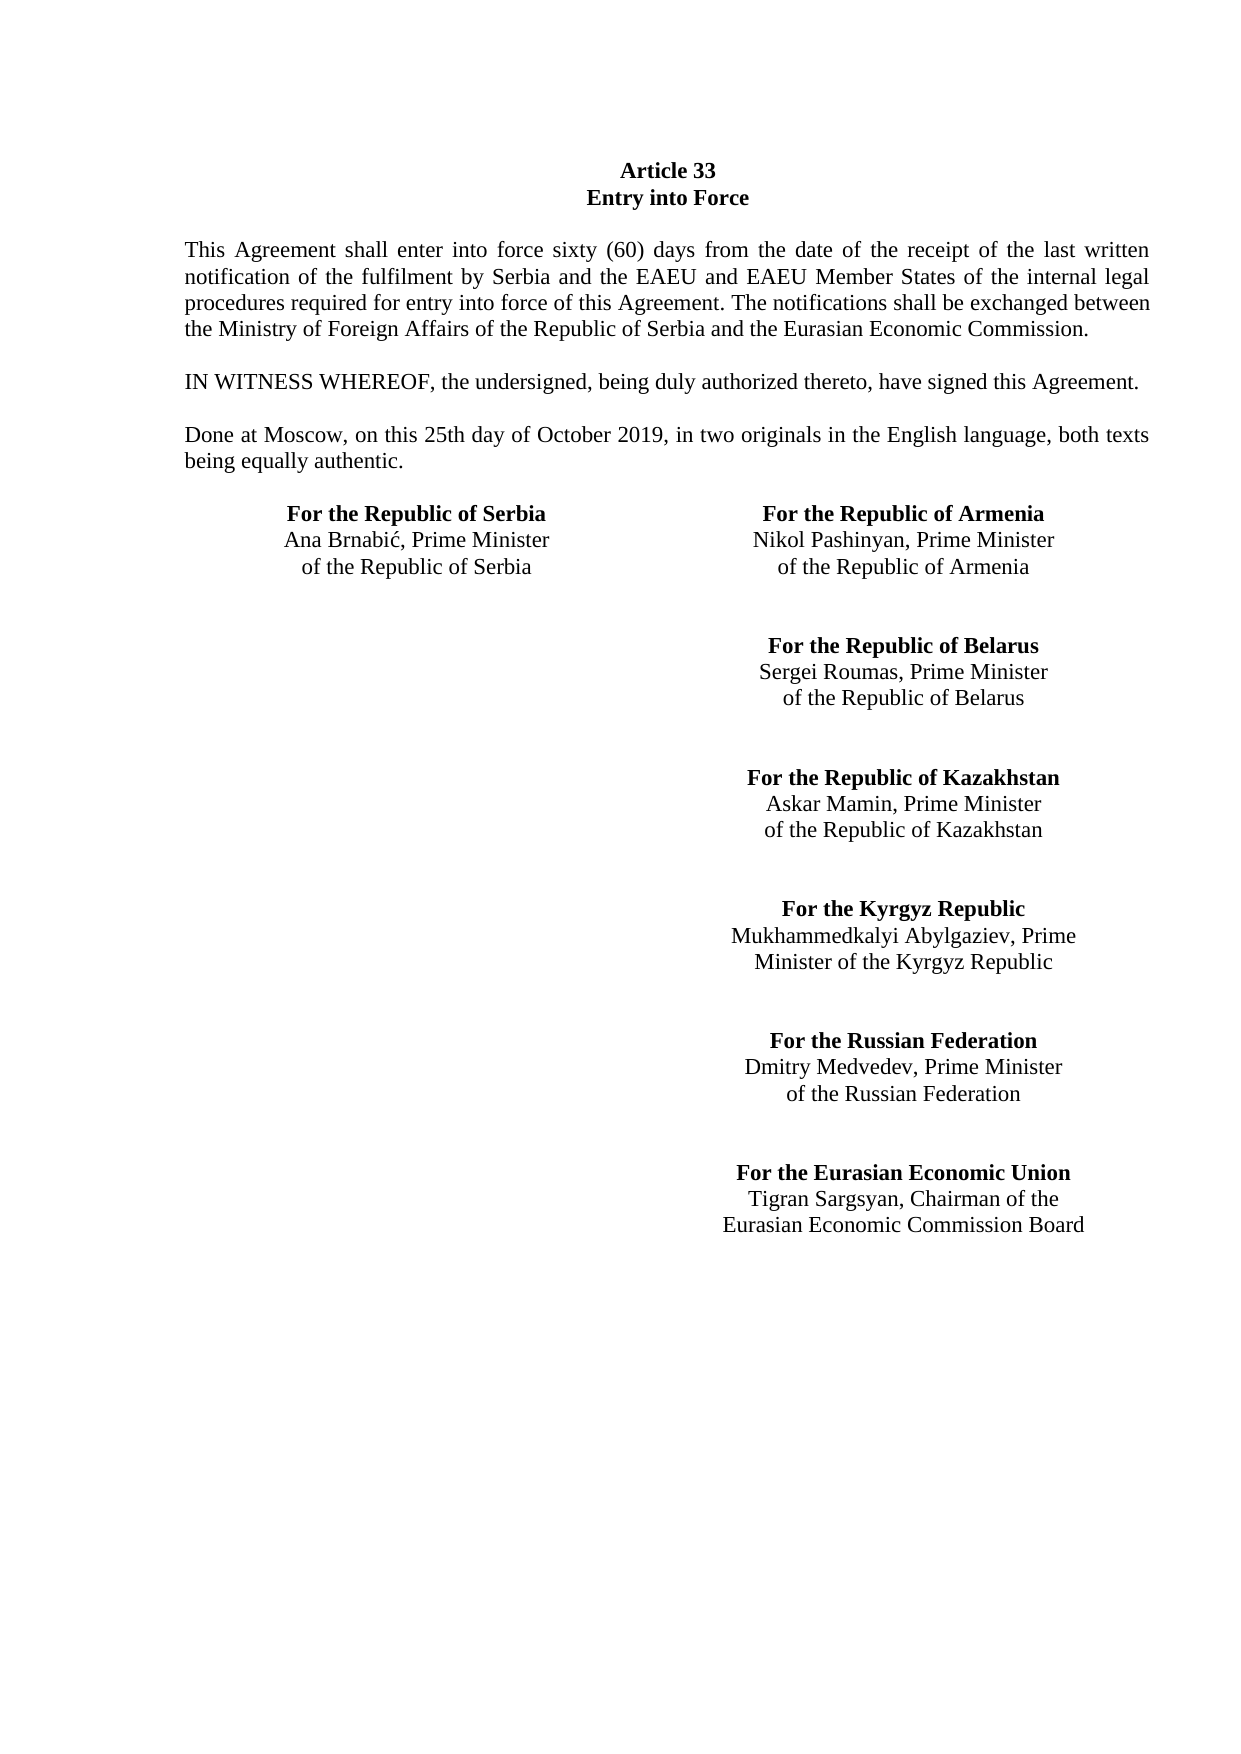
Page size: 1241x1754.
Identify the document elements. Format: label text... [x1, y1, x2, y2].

text Done at Moscow, on this 25th day of October 2019, in two originals in the English language, both texts being equally authentic. [184, 421, 1152, 474]
table_header For the Republic of Serbia Ana Brnabić, Prime Minister of the Republic of Serbia [173, 500, 660, 1238]
text Article 33 [184, 157, 1152, 184]
table_header For the Republic of Armenia Nikol Pashinyan, Prime Minister of the Republic of Armenia For the Republic of Belarus Sergei Roumas, Prime Minister of the Republic of Belarus For the Republic of Kazakhstan Askar Mamin, Prime Minister of the Republic of Kazakhstan For the Kyrgyz Republic Mukhammedkalyi Abylgaziev, Prime Minister of the Kyrgyz Republic For the Russian Federation Dmitry Medvedev, Prime Minister of the Russian Federation For the Eurasian Economic Union Tigran Sargsyan, Chairman of the Eurasian Economic Commission Board [660, 500, 1147, 1238]
text IN WITNESS WHEREOF, the undersigned, being duly authorized thereto, have signed this Agreement. [184, 368, 1152, 394]
text This Agreement shall enter into force sixty (60) days from the date of the receipt of the last written notification of the fulfilment by Serbia and the EAEU and EAEU Member States of the internal legal procedures required for entry into force of this Agreement. The notifications shall be exchanged between the Ministry of Foreign Affairs of the Republic of Serbia and the Eurasian Economic Commission. [184, 236, 1152, 342]
text Entry into Force [184, 184, 1152, 210]
